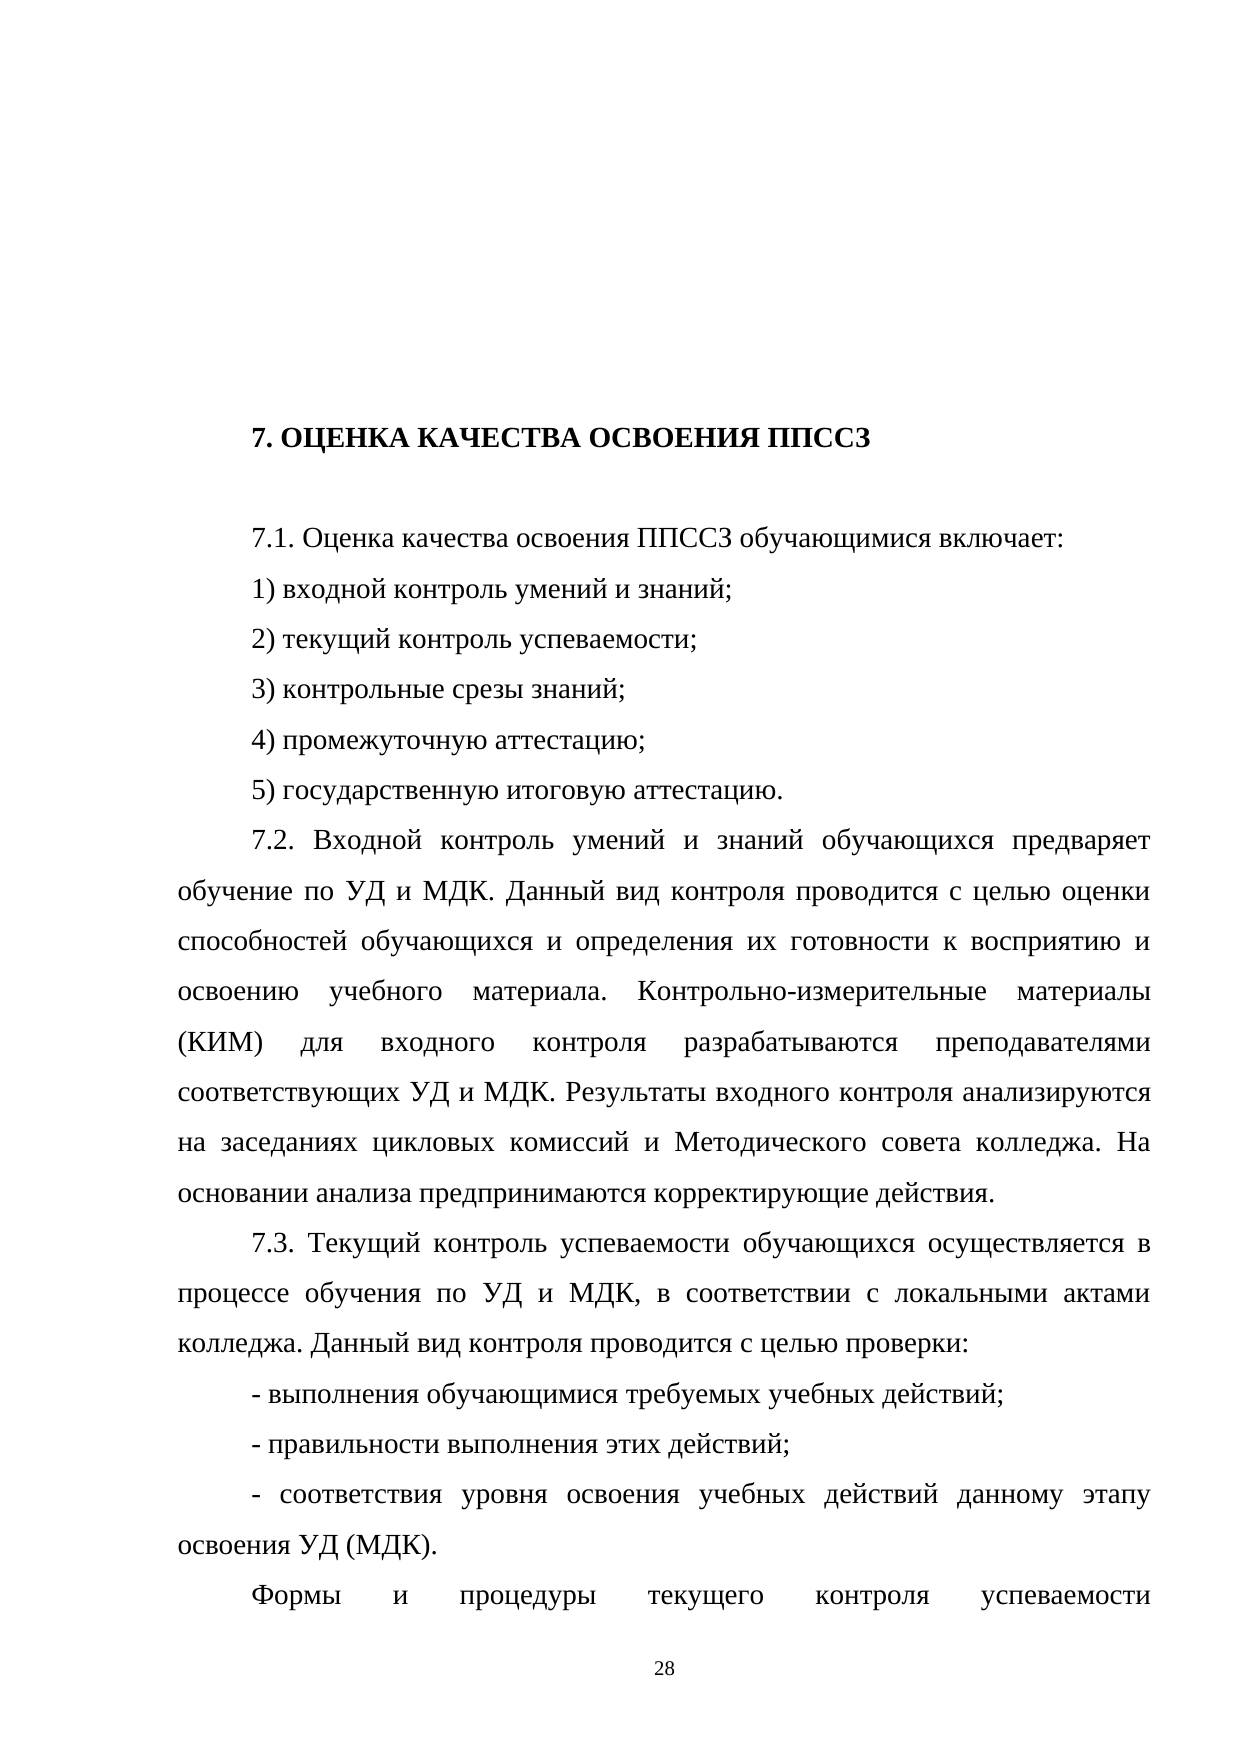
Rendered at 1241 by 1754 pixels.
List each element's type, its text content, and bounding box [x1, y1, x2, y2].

text 7.3. Текущий контроль успеваемости обучающихся осуществляется в процессе обучения по УД и МДК, в соответствии с локальными актами колледжа. Данный вид контроля проводится с целью проверки: [177, 1225, 1152, 1359]
text 1) входной контроль умений и знаний; [177, 571, 1152, 604]
text 7.1. Оценка качества освоения ППССЗ обучающимися включает: [177, 521, 1152, 554]
text 2) текущий контроль успеваемости; [177, 621, 1152, 655]
text 5) государственную итоговую аттестацию. [177, 772, 1152, 806]
text - соответствия уровня освоения учебных действий данному этапу освоения УД (МДК). [177, 1477, 1152, 1560]
text 3) контрольные срезы знаний; [177, 672, 1152, 705]
text 4) промежуточную аттестацию; [177, 722, 1152, 755]
text - выполнения обучающимися требуемых учебных действий; [177, 1376, 1152, 1409]
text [177, 1577, 1152, 1611]
text - правильности выполнения этих действий; [177, 1426, 1152, 1460]
text 7.2. Входной контроль умений и знаний обучающихся предваряет обучение по УД и МДК. Данный вид контроля проводится с целью оценки способностей обучающихся и определения их готовности к восприятию и освоению учебного материала. Контрольно-измерительные материалы (КИМ) для входного контроля разрабатываются преподавателями соответствующих УД и МДК. Результаты входного контроля анализируются на заседаниях цикловых комиссий и Методического совета колледжа. На основании анализа предпринимаются корректирующие действия. [177, 822, 1152, 1208]
text 7. ОЦЕНКА КАЧЕСТВА ОСВОЕНИЯ ППССЗ [177, 420, 1152, 453]
